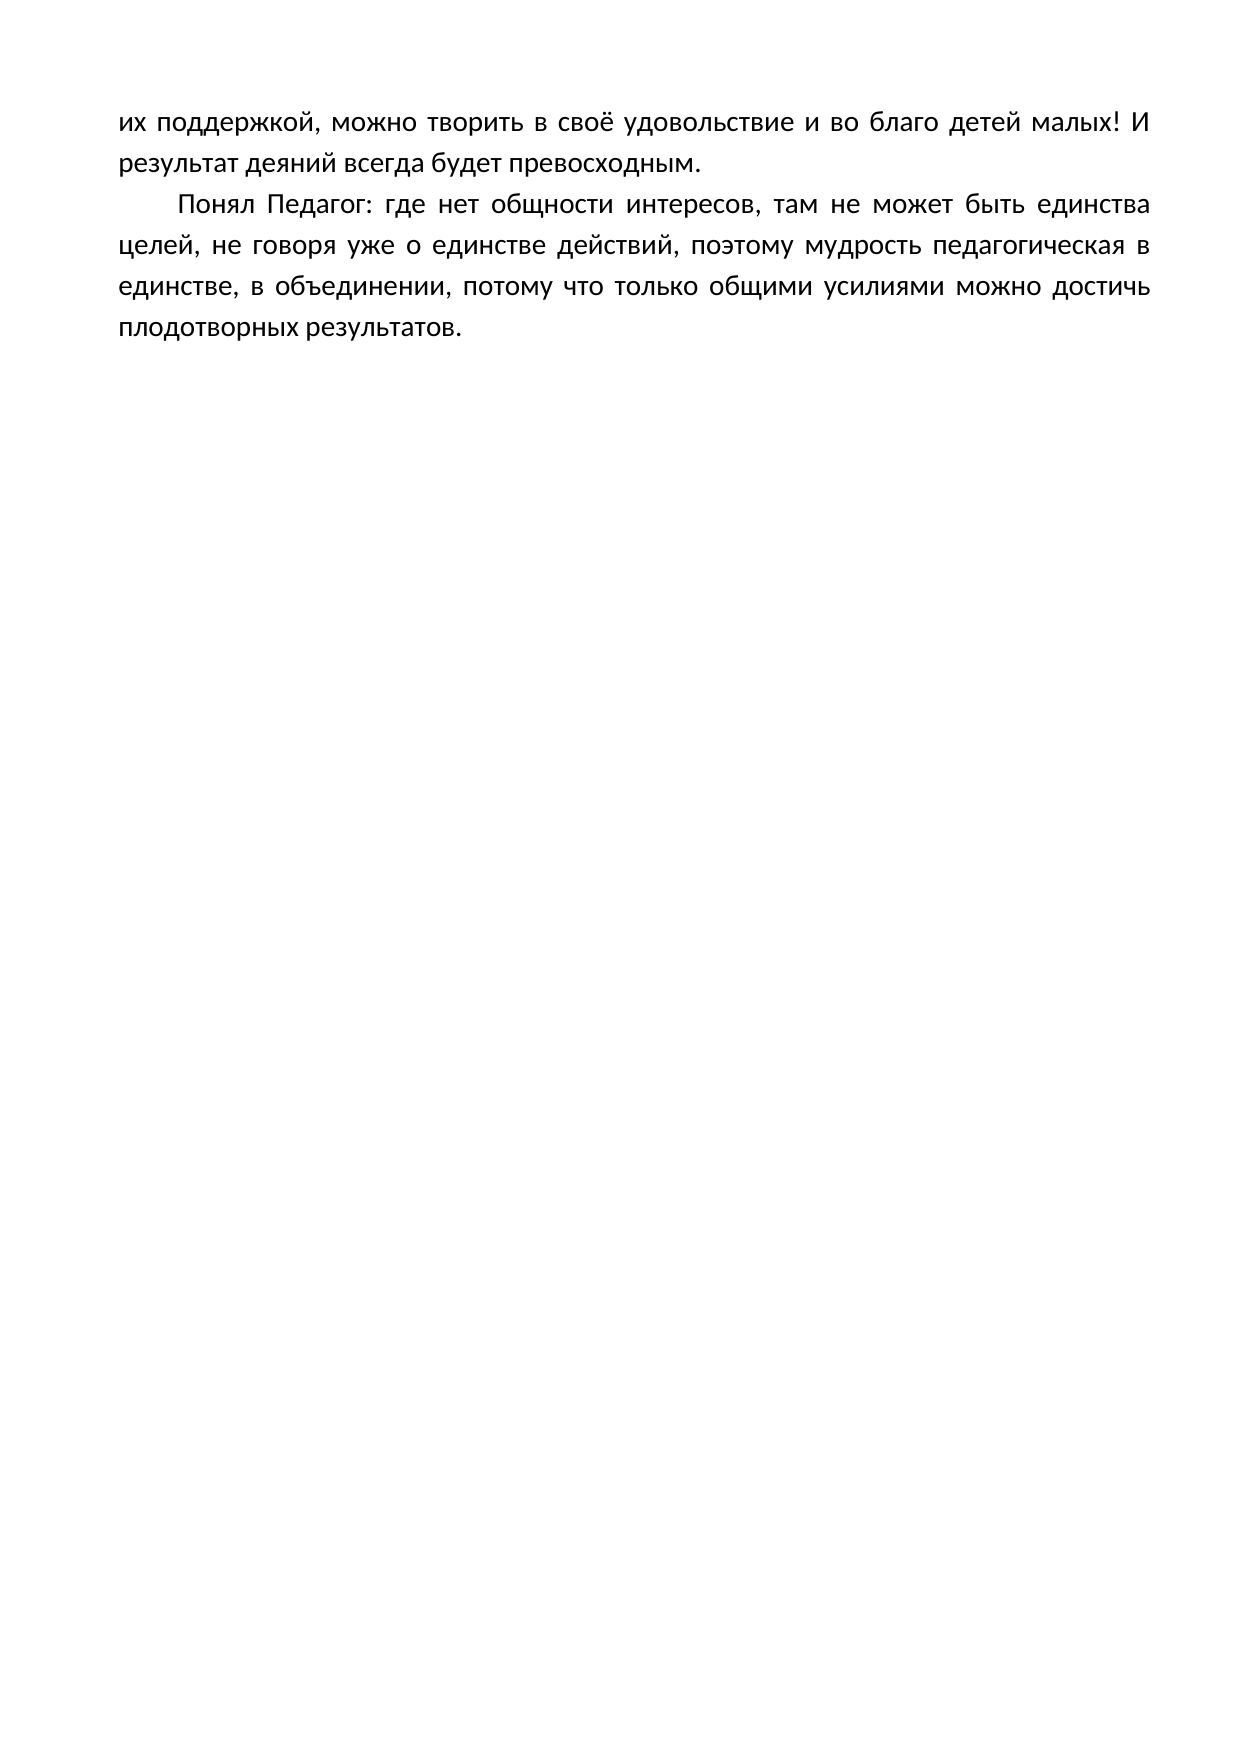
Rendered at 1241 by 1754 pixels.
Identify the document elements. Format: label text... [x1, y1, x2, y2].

text Понял Педагог: где нет общности интересов, там не может быть единства целей, не говоря уже о единстве действий, поэтому мудрость педагогическая в единстве, в объединении, потому что только общими усилиями можно достичь плодотворных результатов. [118, 185, 1152, 344]
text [118, 103, 1152, 180]
